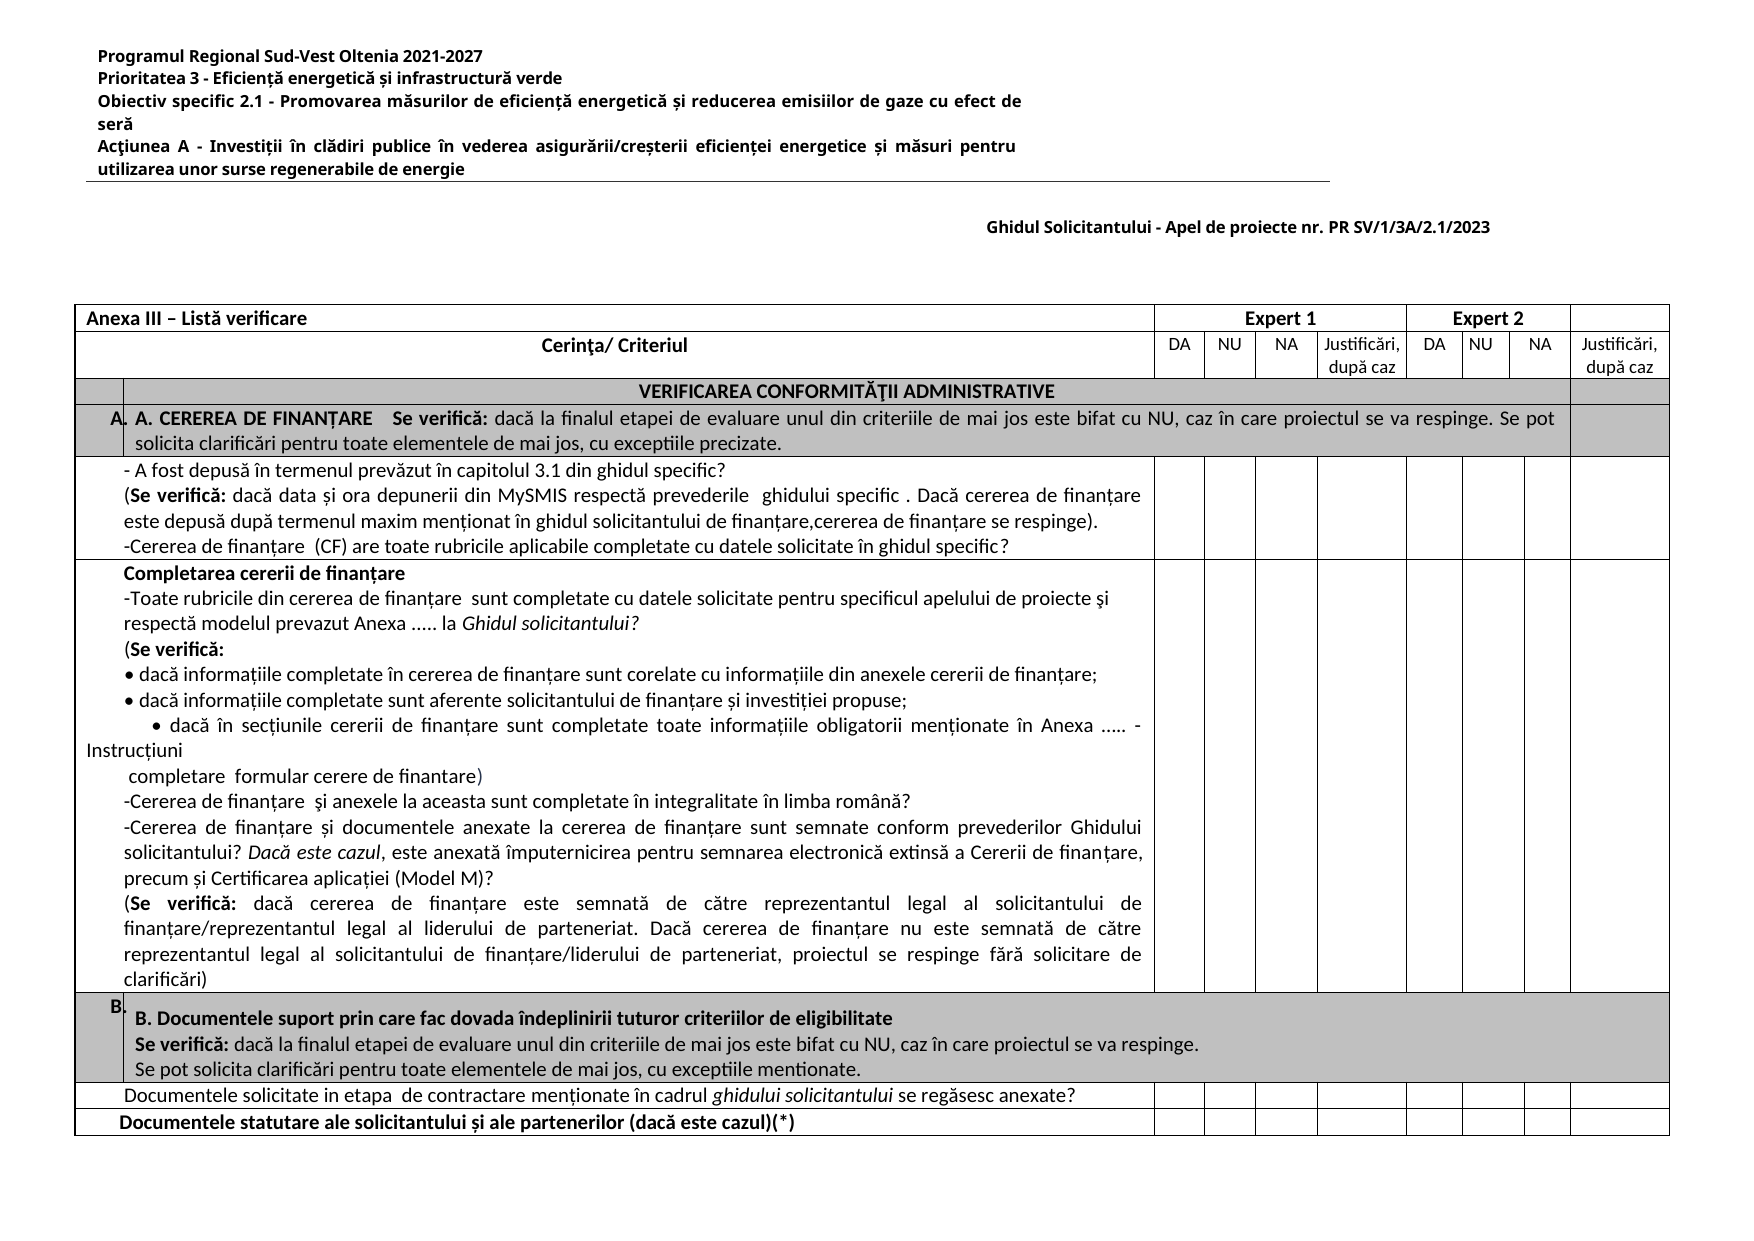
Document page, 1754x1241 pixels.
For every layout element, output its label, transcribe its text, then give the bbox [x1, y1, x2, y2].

table_cell [1256, 1083, 1317, 1108]
table_cell [1571, 1083, 1669, 1108]
table_cell [1205, 457, 1255, 559]
table_cell [76, 993, 123, 1082]
table_cell [1155, 457, 1204, 559]
table_cell [1463, 560, 1524, 992]
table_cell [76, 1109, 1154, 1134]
table_cell [1525, 457, 1570, 559]
table_cell [1525, 560, 1570, 992]
table_cell [1407, 457, 1462, 559]
table_cell [1571, 457, 1669, 559]
table_cell Completarea cererii de finanțare -Toate rubricile din cererea de finanțare sunt completate cu datele solicitate pentru specificul apelului de proiecte şi respectă modelul prevazut Anexa ..... la Ghidul solicitantului? (Se verifică: • dacă informațiile completate în cererea de finanțare sunt corelate cu informațiile din anexele cererii de finanțare; • dacă informațiile completate sunt aferente solicitantului de finanțare și investiției propuse; • dacă în secțiunile cererii de finanțare sunt completate toate informațiile obligatorii menționate în Anexa ….. - Instrucțiuni completare formular cerere de finantare) -Cererea de finanţare şi anexele la aceasta sunt completate în integralitate în limba română? -Cererea de finanţare şi documentele anexate la cererea de finanțare sunt semnate conform prevederilor Ghidului solicitantului? Dacă este cazul, este anexată împuternicirea pentru semnarea electronică extinsă a Cererii de finanţare, precum și Certificarea aplicaţiei (Model M)? (Se verifică: dacă cererea de finanțare este semnată de către reprezentantul legal al solicitantului de finanțare/reprezentantul legal al liderului de parteneriat. Dacă cererea de finanțare nu este semnată de către reprezentantul legal al solicitantului de finanțare/liderului de parteneriat, proiectul se respinge fără solicitare de clarificări) [76, 560, 1154, 992]
table_cell [1256, 457, 1317, 559]
table_cell [1571, 379, 1669, 404]
table_cell [1155, 560, 1204, 992]
table_cell - A fost depusă în termenul prevăzut în capitolul 3.1 din ghidul specific? (Se verifică: dacă data și ora depunerii din MySMIS respectă prevederile ghidului specific . Dacă cererea de finanțare este depusă după termenul maxim menționat în ghidul solicitantului de finanțare,cererea de finanțare se respinge). -Cererea de finanțare (CF) are toate rubricile aplicabile completate cu datele solicitate în ghidul specific? [76, 457, 1154, 559]
table_cell [1525, 1083, 1570, 1108]
table_cell [1205, 1083, 1255, 1108]
table_cell [76, 379, 123, 404]
table_cell [1463, 1109, 1524, 1134]
table_cell [1525, 1109, 1570, 1134]
table_cell VERIFICAREA CONFORMITĂŢII ADMINISTRATIVE [124, 379, 1570, 404]
table_cell [1205, 560, 1255, 992]
table_cell [1571, 560, 1669, 992]
table_cell [1318, 560, 1406, 992]
table_cell Justificări, după caz [1318, 332, 1406, 378]
table_cell A. CEREREA DE FINANŢARE Se verifică: dacă la finalul etapei de evaluare unul din criteriile de mai jos este bifat cu NU, caz în care proiectul se va respinge. Se pot solicita clarificări pentru toate elementele de mai jos, cu exceptiile precizate. [124, 405, 1570, 456]
table_cell [1463, 457, 1524, 559]
table_cell [1205, 1109, 1255, 1134]
table_cell [1256, 1109, 1317, 1134]
table_cell [1256, 560, 1317, 992]
table_header Expert 2 [1407, 305, 1570, 331]
table_cell NU [1205, 332, 1255, 378]
table_header Anexa III – Listă verificare [76, 305, 1154, 331]
table_cell Cerinţa/ Criteriul [76, 332, 1154, 378]
table_cell [1155, 1083, 1204, 1108]
table_cell [76, 405, 123, 456]
table_cell [1407, 1109, 1462, 1134]
table_cell [1407, 1083, 1462, 1108]
table_cell [1318, 457, 1406, 559]
table_cell [1155, 1109, 1204, 1134]
table_cell Documentele solicitate in etapa de contractare menționate în cadrul ghidului solicitantului se regăsesc anexate? [76, 1083, 1154, 1108]
table_cell NA [1510, 332, 1570, 378]
table_cell B. Documentele suport prin care fac dovada îndeplinirii tuturor criteriilor de eligibilitate Se verifică: dacă la finalul etapei de evaluare unul din criteriile de mai jos este bifat cu NU, caz în care proiectul se va respinge. Se pot solicita clarificări pentru toate elementele de mai jos, cu exceptiile mentionate. [124, 993, 1669, 1082]
table_cell DA [1155, 332, 1204, 378]
table_cell [1571, 1109, 1669, 1134]
table_cell Justificări, după caz [1571, 332, 1669, 378]
table_cell NU [1463, 332, 1509, 378]
table_cell DA [1407, 332, 1462, 378]
table_cell [1407, 560, 1462, 992]
table_cell [1463, 1083, 1524, 1108]
table_cell NA [1256, 332, 1317, 378]
table_cell [1571, 405, 1669, 456]
table_header [1571, 305, 1669, 331]
table_cell [1318, 1083, 1406, 1108]
table_header Expert 1 [1155, 305, 1406, 331]
table_cell [1318, 1109, 1406, 1134]
